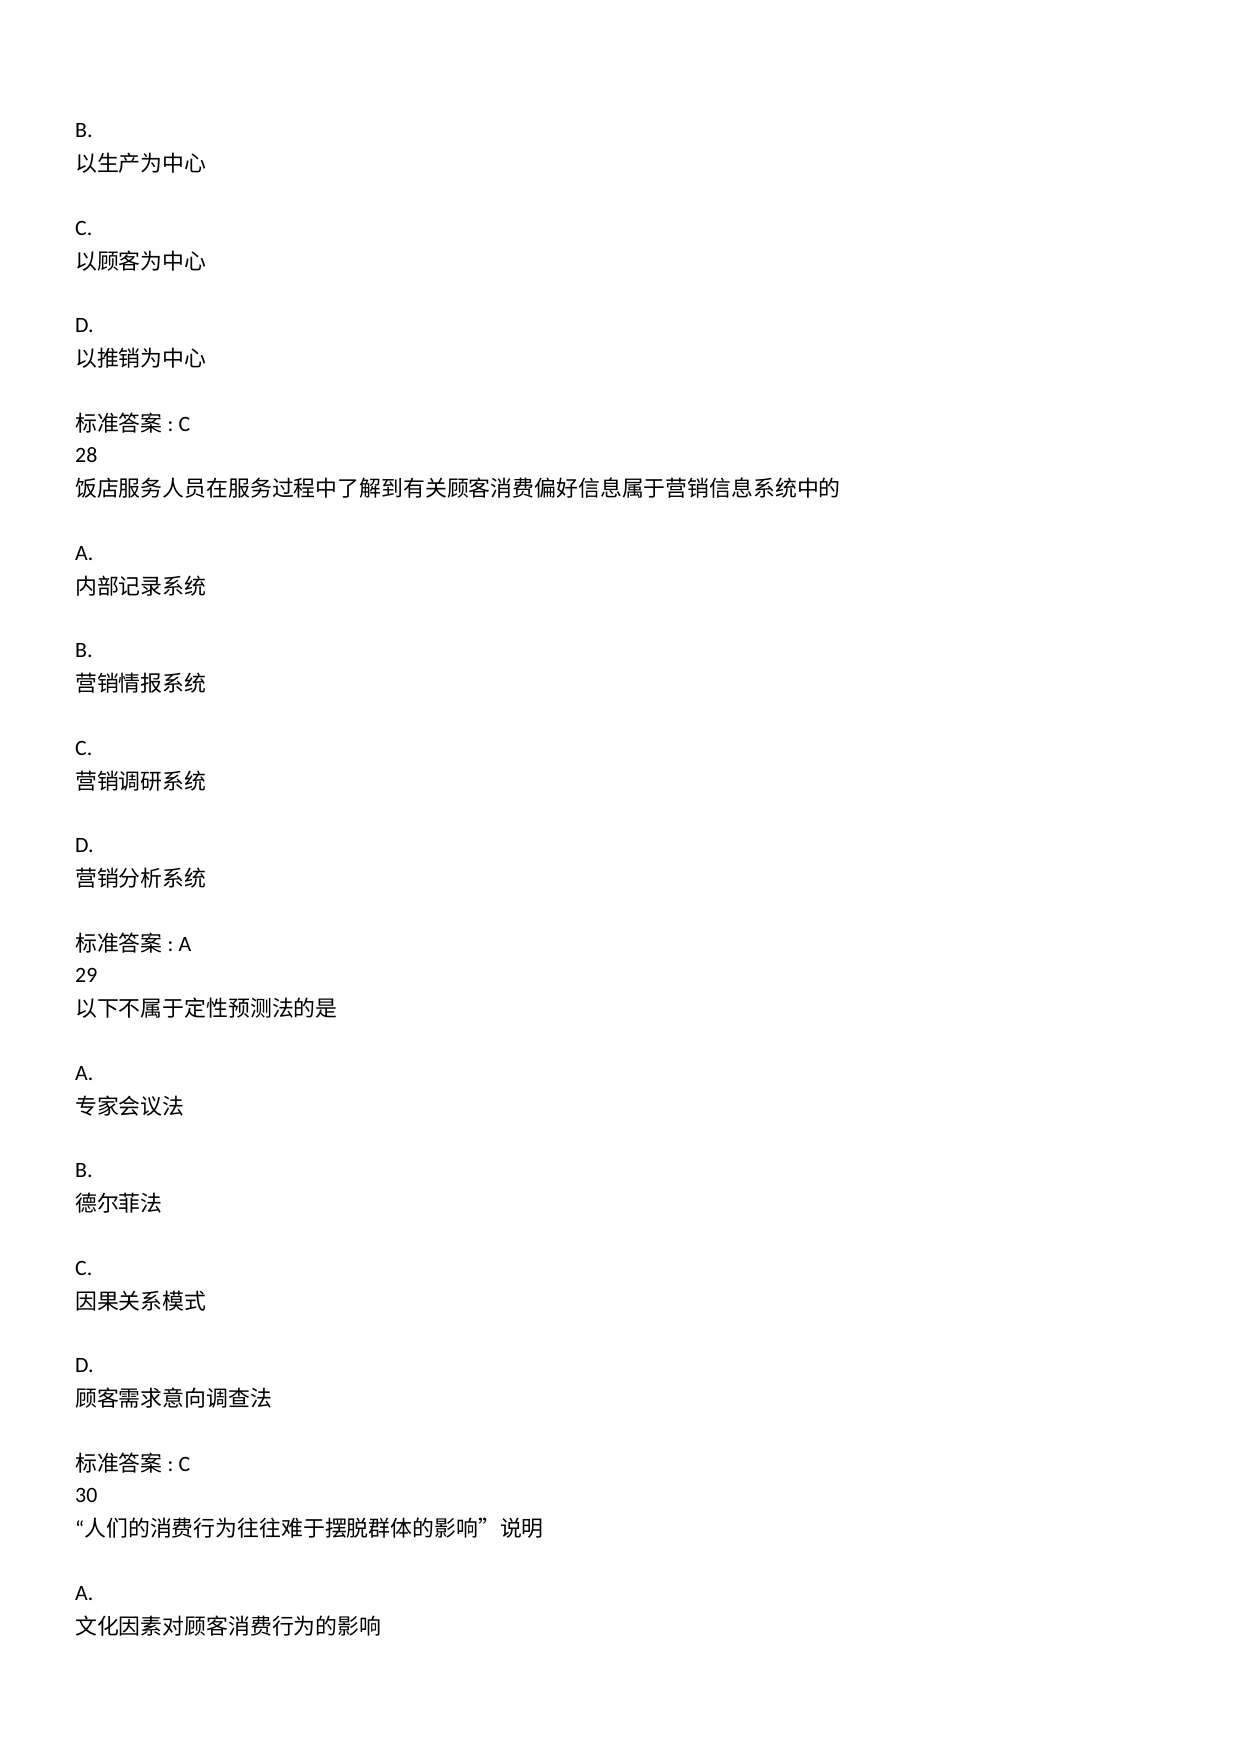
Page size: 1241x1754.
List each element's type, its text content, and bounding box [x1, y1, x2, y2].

text A. [75, 1576, 1165, 1608]
text 因果关系模式 [75, 1283, 1165, 1316]
text 30 [75, 1478, 1165, 1511]
text 营销分析系统 [75, 861, 1165, 893]
text 德尔菲法 [75, 1186, 1165, 1218]
text 以顾客为中心 [75, 243, 1165, 276]
text B. [75, 1153, 1165, 1186]
text 标准答案 : A [75, 926, 1165, 958]
text C. [75, 731, 1165, 763]
text D. [75, 308, 1165, 341]
text “人们的消费行为往往难于摆脱群体的影响”说明 [75, 1511, 1165, 1543]
text 以下不属于定性预测法的是 [75, 991, 1165, 1023]
text C. [75, 1251, 1165, 1283]
text 文化因素对顾客消费行为的影响 [75, 1608, 1165, 1641]
text 专家会议法 [75, 1088, 1165, 1121]
text 以生产为中心 [75, 146, 1165, 178]
text B. [75, 633, 1165, 666]
text 29 [75, 958, 1165, 991]
text 标准答案 : C [75, 406, 1165, 438]
text 顾客需求意向调查法 [75, 1381, 1165, 1413]
text B. [75, 113, 1165, 146]
text 内部记录系统 [75, 568, 1165, 601]
text A. [75, 536, 1165, 568]
text 28 [75, 438, 1165, 471]
text A. [75, 1056, 1165, 1088]
text 营销调研系统 [75, 763, 1165, 796]
text 标准答案 : C [75, 1446, 1165, 1478]
text D. [75, 1348, 1165, 1381]
text 营销情报系统 [75, 666, 1165, 698]
text 以推销为中心 [75, 341, 1165, 373]
text C. [75, 211, 1165, 243]
text D. [75, 828, 1165, 861]
text 饭店服务人员在服务过程中了解到有关顾客消费偏好信息属于营销信息系统中的 [75, 471, 1165, 503]
